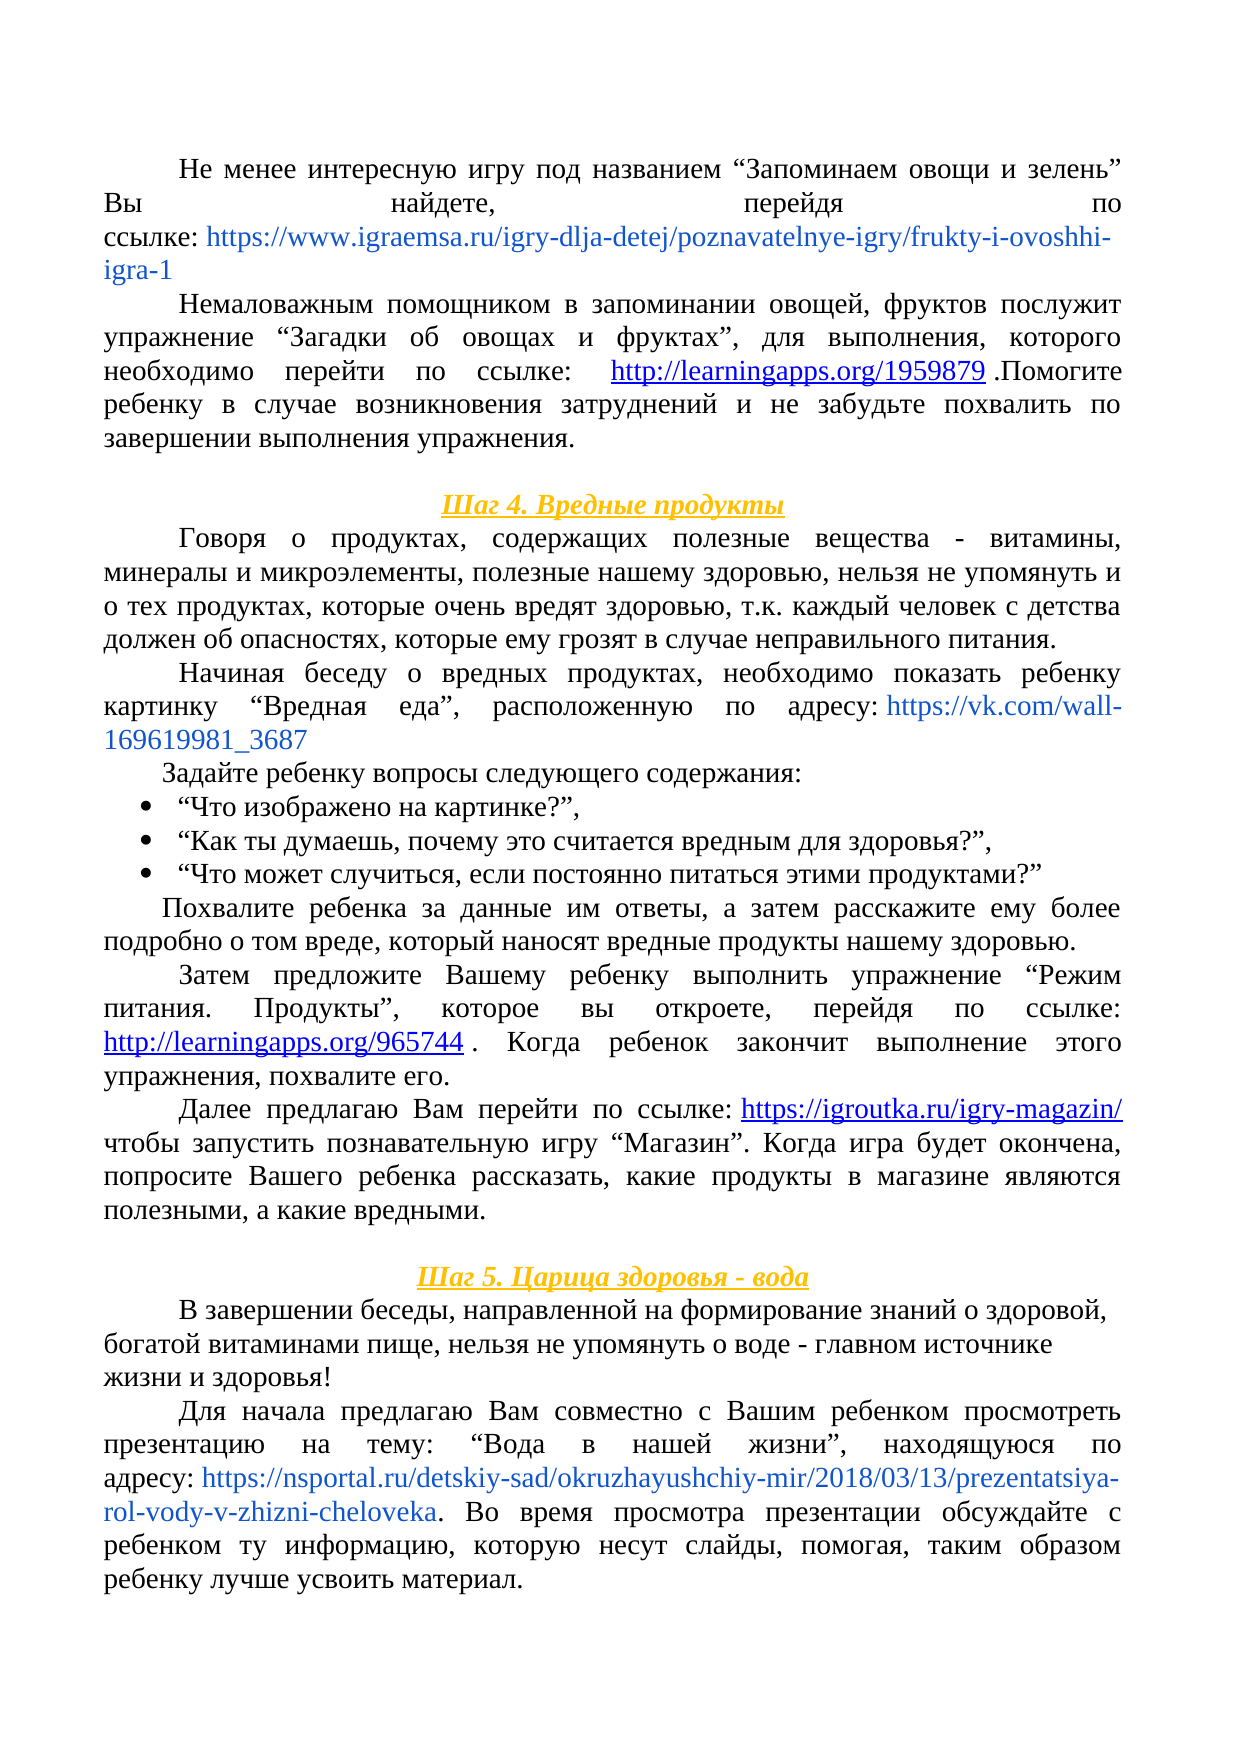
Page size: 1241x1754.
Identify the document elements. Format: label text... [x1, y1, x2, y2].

list “Что может случиться, если постоянно питаться этими продуктами?” [141, 856, 1122, 890]
text Затем предложите Вашему ребенку выполнить упражнение “Режим питания. Продукты”, которое вы откроете, перейдя по ссылке: http://learningapps.org/965744 . Когда ребенок закончит выполнение этого упражнения, похвалите его. [103, 957, 1122, 1091]
text Для начала предлагаю Вам совместно с Вашим ребенком просмотреть презентацию на тему: “Вода в нашей жизни”, находящуюся по адресу: https://nsportal.ru/detskiy-sad/okruzhayushchiy-mir/2018/03/13/prezentatsiya-rol-vody-v-zhizni-cheloveka. Во время просмотра презентации обсуждайте с ребенком ту информацию, которую несут слайды, помогая, таким образом ребенку лучше усвоить материал. [103, 1393, 1122, 1594]
text В завершении беседы, направленной на формирование знаний о здоровой, богатой витаминами пище, нельзя не упомянуть о воде - главном источнике жизни и здоровья! [103, 1292, 1122, 1393]
text Задайте ребенку вопросы следующего содержания: [103, 755, 1122, 789]
text Похвалите ребенка за данные им ответы, а затем расскажите ему более подробно о том вреде, который наносят вредные продукты нашему здоровью. [103, 890, 1122, 957]
list “Что изображено на картинке?”, [141, 789, 1122, 823]
text Начиная беседу о вредных продуктах, необходимо показать ребенку картинку “Вредная еда”, расположенную по адресу: https://vk.com/wall-169619981_3687 [103, 655, 1122, 755]
text Немаловажным помощником в запоминании овощей, фруктов послужит упражнение “Загадки об овощах и фруктах”, для выполнения, которого необходимо перейти по ссылке: http://learningapps.org/1959879 .Помогите ребенку в случае возникновения затруднений и не забудьте похвалить по завершении выполнения упражнения. [103, 286, 1122, 453]
text Шаг 5. Царица здоровья - вода [103, 1259, 1122, 1292]
list “Как ты думаешь, почему это считается вредным для здоровья?”, [141, 823, 1122, 856]
text Говоря о продуктах, содержащих полезные вещества - витамины, минералы и микроэлементы, полезные нашему здоровью, нельзя не упомянуть и о тех продуктах, которые очень вредят здоровью, т.к. каждый человек с детства должен об опасностях, которые ему грозят в случае неправильного питания. [103, 521, 1122, 655]
text Далее предлагаю Вам перейти по ссылке: https://igroutka.ru/igry-magazin/ чтобы запустить познавательную игру “Магазин”. Когда игра будет окончена, попросите Вашего ребенка рассказать, какие продукты в магазине являются полезными, а какие вредными. [103, 1091, 1122, 1225]
text Шаг 4. Вредные продукты [103, 487, 1122, 521]
text Не менее интересную игру под названием “Запоминаем овощи и зелень” Вы найдете, перейдя по ссылке: https://www.igraemsa.ru/igry-dlja-detej/poznavatelnye-igry/frukty-i-ovoshhi-igra-1 [103, 152, 1122, 286]
